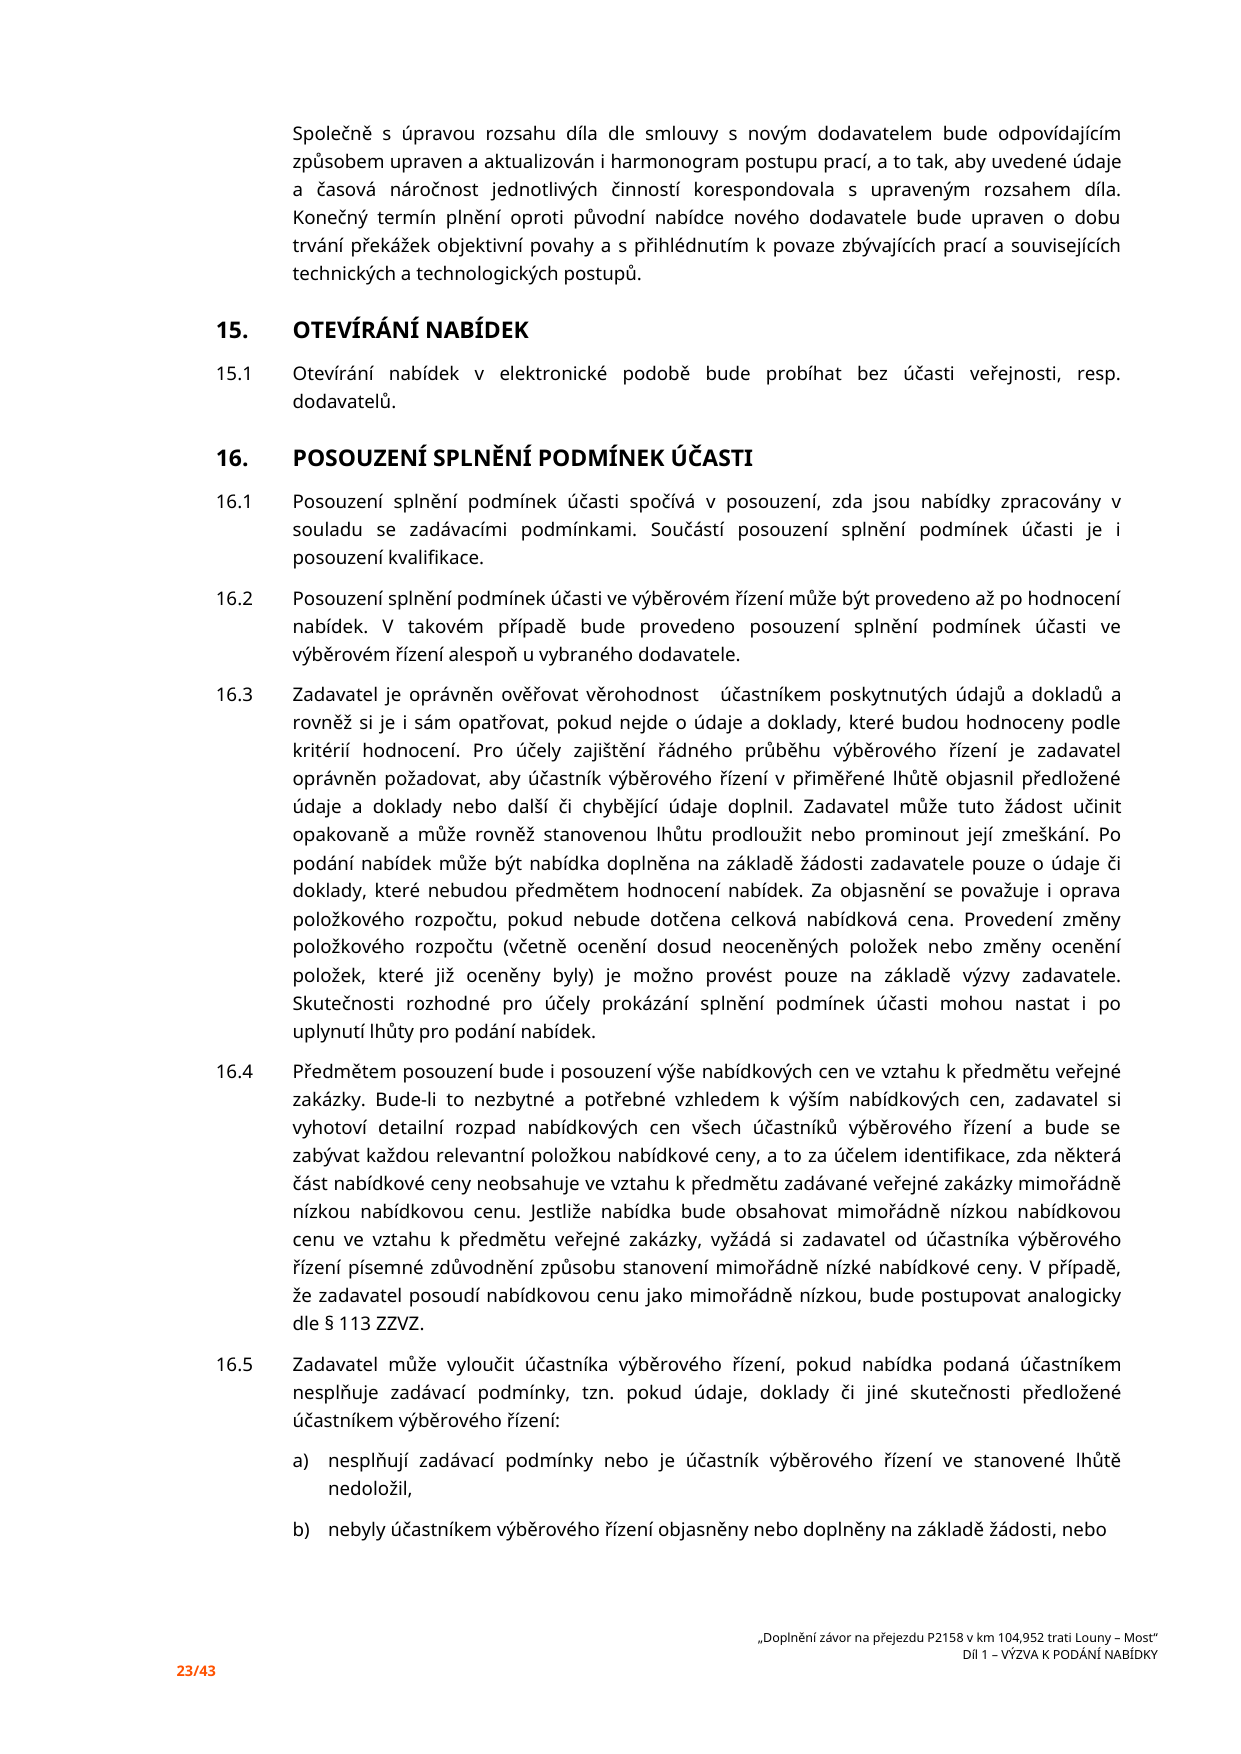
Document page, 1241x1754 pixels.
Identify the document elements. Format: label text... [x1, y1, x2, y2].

text Otevírání nabídek v elektronické podobě bude probíhat bez účasti veřejnosti, resp. dodavatelů. [216, 361, 1122, 414]
text OTEVÍRÁNÍ NABÍDEK [216, 314, 1122, 345]
text POSOUZENÍ SPLNĚNÍ PODMÍNEK ÚČASTI [216, 442, 1122, 473]
text Zadavatel je oprávněn ověřovat věrohodnost účastníkem poskytnutých údajů a dokladů a rovněž si je i sám opatřovat, pokud nejde o údaje a doklady, které budou hodnoceny podle kritérií hodnocení. Pro účely zajištění řádného průběhu výběrového řízení je zadavatel oprávněn požadovat, aby účastník výběrového řízení v přiměřené lhůtě objasnil předložené údaje a doklady nebo další či chybějící údaje doplnil. Zadavatel může tuto žádost učinit opakovaně a může rovněž stanovenou lhůtu prodloužit nebo prominout její zmeškání. Po podání nabídek může být nabídka doplněna na základě žádosti zadavatele pouze o údaje či doklady, které nebudou předmětem hodnocení nabídek. Za objasnění se považuje i oprava položkového rozpočtu, pokud nebude dotčena celková nabídková cena. Provedení změny položkového rozpočtu (včetně ocenění dosud neoceněných položek nebo změny ocenění položek, které již oceněny byly) je možno provést pouze na základě výzvy zadavatele. Skutečnosti rozhodné pro účely prokázání splnění podmínek účasti mohou nastat i po uplynutí lhůty pro podání nabídek. [216, 682, 1122, 1043]
list Společně s úpravou rozsahu díla dle smlouvy s novým dodavatelem bude odpovídajícím způsobem upraven a aktualizován i harmonogram postupu prací, a to tak, aby uvedené údaje a časová náročnost jednotlivých činností korespondovala s upraveným rozsahem díla. Konečný termín plnění oproti původní nabídce nového dodavatele bude upraven o dobu trvání překážek objektivní povahy a s přihlédnutím k povaze zbývajících prací a souvisejících technických a technologických postupů. [292, 121, 1122, 286]
text Posouzení splnění podmínek účasti ve výběrovém řízení může být provedeno až po hodnocení nabídek. V takovém případě bude provedeno posouzení splnění podmínek účasti ve výběrovém řízení alespoň u vybraného dodavatele. [216, 585, 1122, 667]
text Zadavatel může vyloučit účastníka výběrového řízení, pokud nabídka podaná účastníkem nesplňuje zadávací podmínky, tzn. pokud údaje, doklady či jiné skutečnosti předložené účastníkem výběrového řízení: [216, 1351, 1122, 1433]
list nesplňují zadávací podmínky nebo je účastník výběrového řízení ve stanovené lhůtě nedoložil, [292, 1448, 1122, 1501]
text Předmětem posouzení bude i posouzení výše nabídkových cen ve vztahu k předmětu veřejné zakázky. Bude-li to nezbytné a potřebné vzhledem k výším nabídkových cen, zadavatel si vyhotoví detailní rozpad nabídkových cen všech účastníků výběrového řízení a bude se zabývat každou relevantní položkou nabídkové ceny, a to za účelem identifikace, zda některá část nabídkové ceny neobsahuje ve vztahu k předmětu zadávané veřejné zakázky mimořádně nízkou nabídkovou cenu. Jestliže nabídka bude obsahovat mimořádně nízkou nabídkovou cenu ve vztahu k předmětu veřejné zakázky, vyžádá si zadavatel od účastníka výběrového řízení písemné zdůvodnění způsobu stanovení mimořádně nízké nabídkové ceny. V případě, že zadavatel posoudí nabídkovou cenu jako mimořádně nízkou, bude postupovat analogicky dle § 113 ZZVZ. [216, 1058, 1122, 1336]
list nebyly účastníkem výběrového řízení objasněny nebo doplněny na základě žádosti, nebo [292, 1516, 1122, 1542]
text Posouzení splnění podmínek účasti spočívá v posouzení, zda jsou nabídky zpracovány v souladu se zadávacími podmínkami. Součástí posouzení splnění podmínek účasti je i posouzení kvalifikace. [216, 488, 1122, 570]
